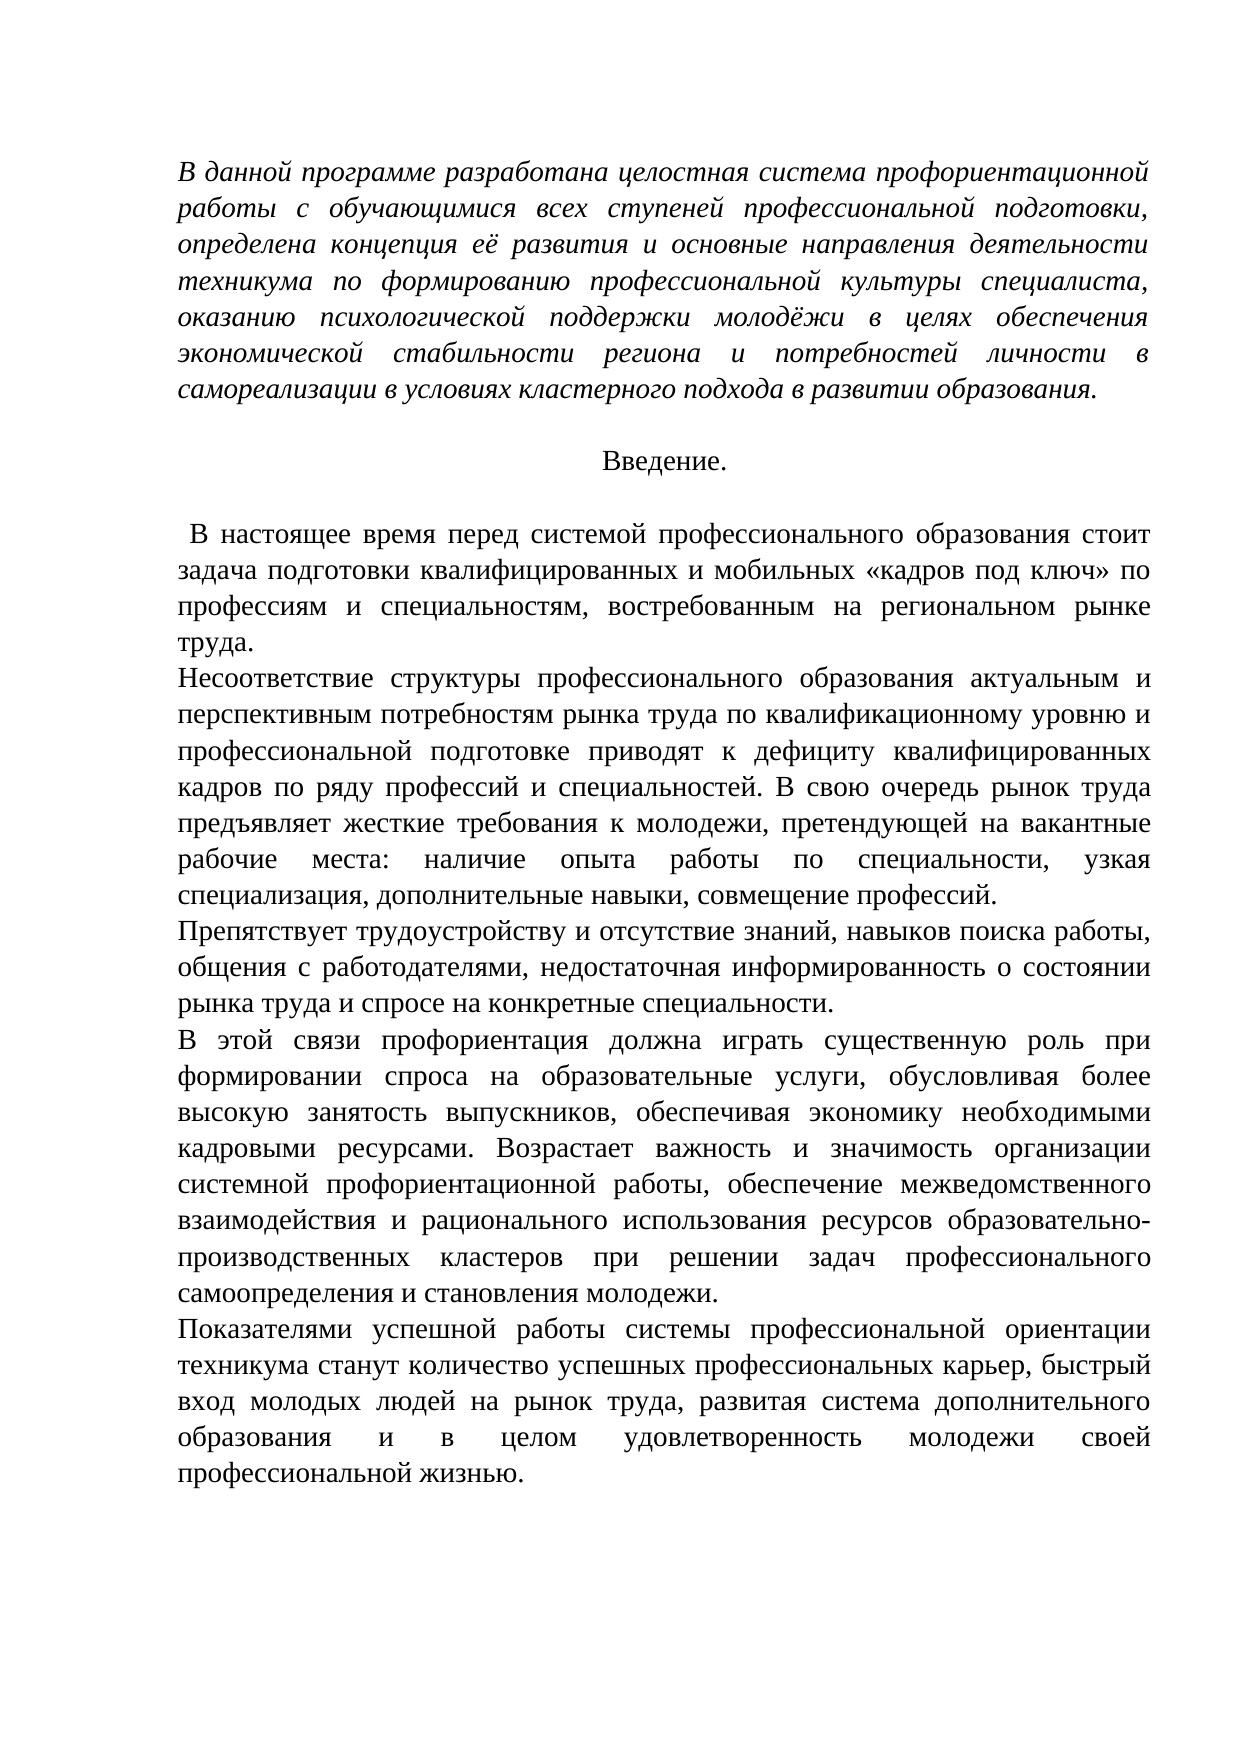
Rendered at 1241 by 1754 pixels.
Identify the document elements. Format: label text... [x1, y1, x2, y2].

text В этой связи профориентация должна играть существенную роль при формировании спроса на образовательные услуги, обусловливая более высокую занятость выпускников, обеспечивая экономику необходимыми кадровыми ресурсами. Возрастает важность и значимость организации системной профориентационной работы, обеспечение межведомственного взаимодействия и рационального использования ресурсов образовательно-производственных кластеров при решении задач профессионального самоопределения и становления молодежи. [177, 1022, 1152, 1308]
text В данной программе разработана целостная система профориентационной работы с обучающимися всех ступеней профессиональной подготовки, определена концепция её развития и основные направления деятельности техникума по формированию профессиональной культуры специалиста, оказанию психологической поддержки молодёжи в целях обеспечения экономической стабильности региона и потребностей личности в самореализации в условиях кластерного подхода в развитии образования. [177, 154, 1152, 405]
text Препятствует трудоустройству и отсутствие знаний, навыков поиска работы, общения с работодателями, недостаточная информированность о состоянии рынка труда и спросе на конкретные специальности. [177, 913, 1152, 1019]
text Введение. [177, 443, 1152, 477]
text Несоответствие структуры профессионального образования актуальным и перспективным потребностям рынка труда по квалификационному уровню и профессиональной подготовке приводят к дефициту квалифицированных кадров по ряду профессий и специальностей. В свою очередь рынок труда предъявляет жесткие требования к молодежи, претендующей на вакантные рабочие места: наличие опыта работы по специальности, узкая специализация, дополнительные навыки, совмещение профессий. [177, 660, 1152, 911]
text Показателями успешной работы системы профессиональной ориентации техникума станут количество успешных профессиональных карьер, быстрый вход молодых людей на рынок труда, развитая система дополнительного образования и в целом удовлетворенность молодежи своей профессиональной жизнью. [177, 1311, 1152, 1489]
text В настоящее время перед системой профессионального образования стоит задача подготовки квалифицированных и мобильных «кадров под ключ» по профессиям и специальностям, востребованным на региональном рынке труда. [177, 516, 1152, 658]
